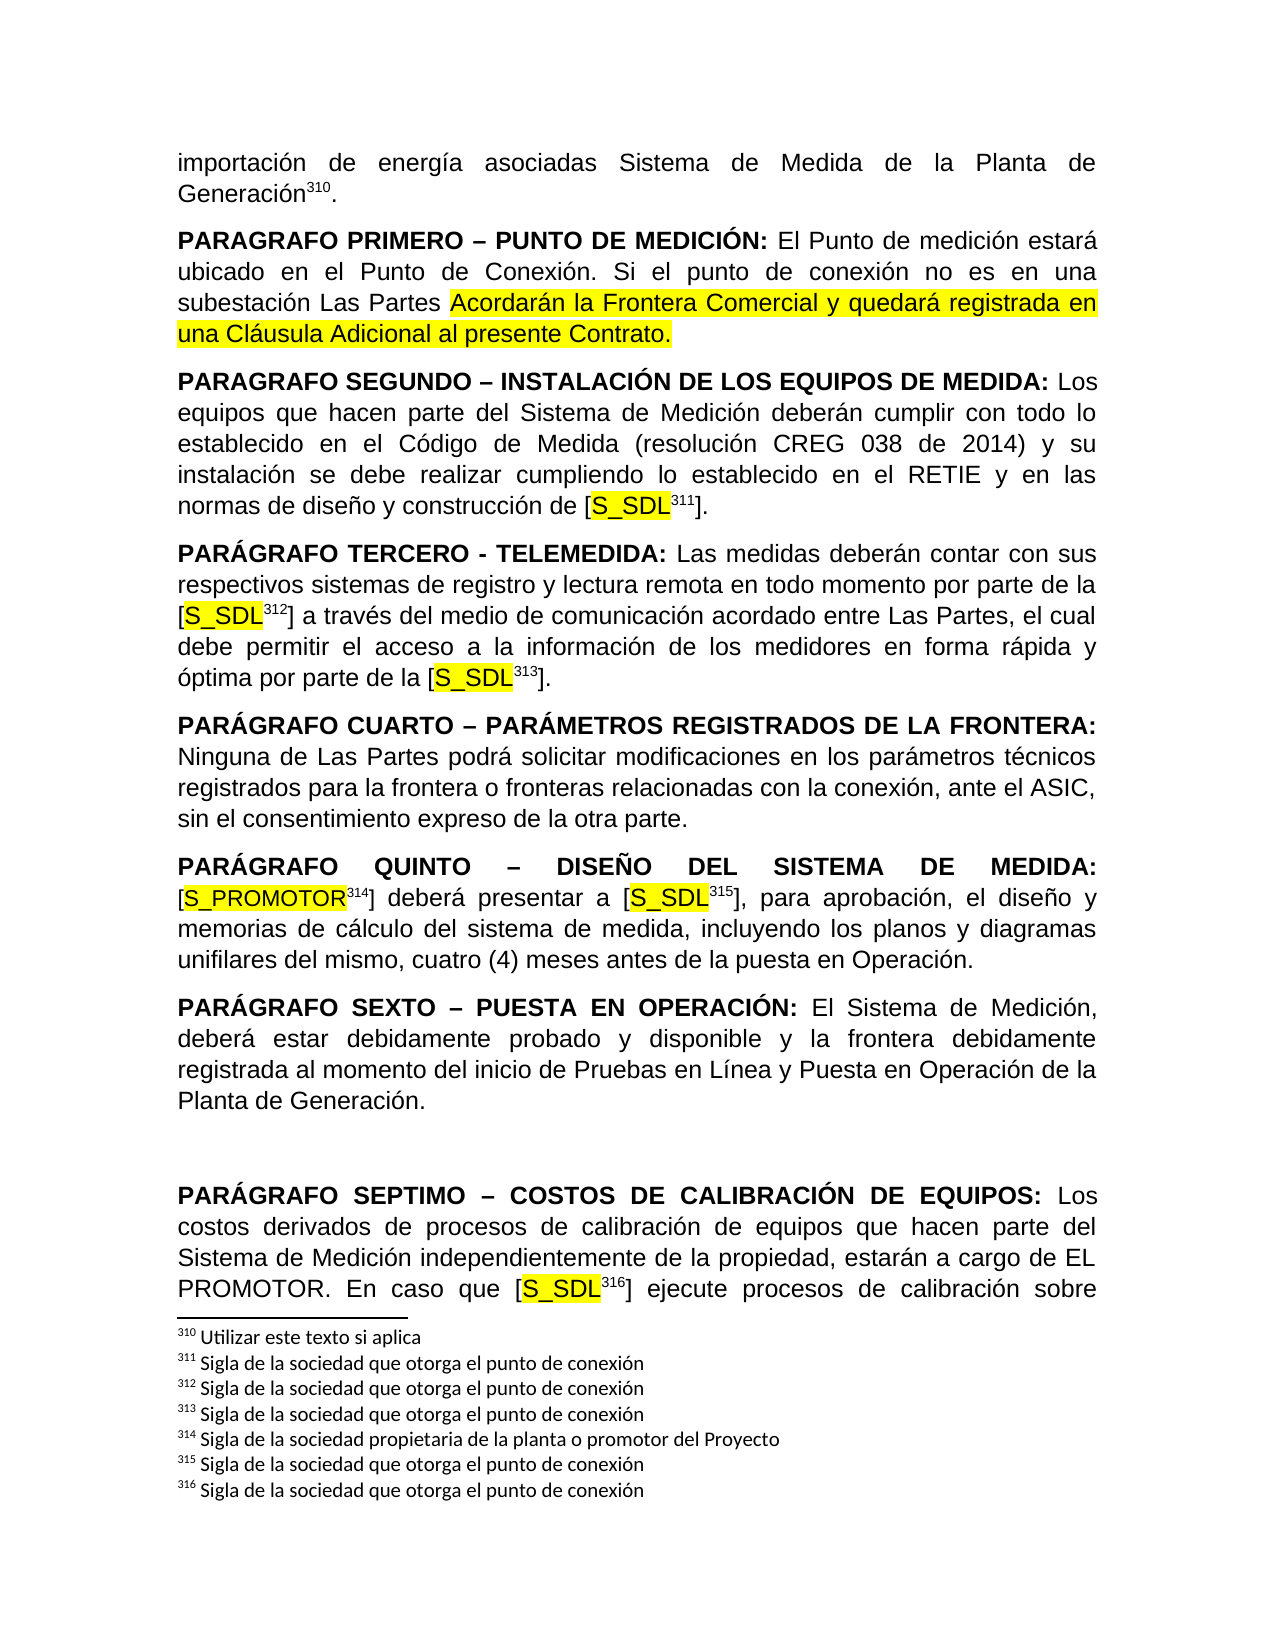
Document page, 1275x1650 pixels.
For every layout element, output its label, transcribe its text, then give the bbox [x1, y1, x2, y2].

text PARÁGRAFO CUARTO – PARÁMETROS REGISTRADOS DE LA FRONTERA: Ninguna de Las Partes podrá solicitar modificaciones en los parámetros técnicos registrados para la frontera o fronteras relacionadas con la conexión, ante el ASIC, sin el consentimiento expreso de la otra parte. [177, 711, 1098, 833]
text PARÁGRAFO SEXTO – PUESTA EN OPERACIÓN: El Sistema de Medición, deberá estar debidamente probado y disponible y la frontera debidamente registrada al momento del inicio de Pruebas en Línea y Puesta en Operación de la Planta de Generación. [177, 993, 1098, 1114]
text PARAGRAFO SEGUNDO – INSTALACIÓN DE LOS EQUIPOS DE MEDIDA: Los equipos que hacen parte del Sistema de Medición deberán cumplir con todo lo establecido en el Código de Medida (resolución CREG 038 de 2014) y su instalación se debe realizar cumpliendo lo establecido en el RETIE y en las normas de diseño y construcción de [S_SDL]. [177, 367, 1098, 520]
text PARÁGRAFO TERCERO - TELEMEDIDA: Las medidas deberán contar con sus respectivos sistemas de registro y lectura remota en todo momento por parte de la [S_SDL] a través del medio de comunicación acordado entre Las Partes, el cual debe permitir el acceso a la información de los medidores en forma rápida y óptima por parte de la [S_SDL]. [177, 539, 1098, 692]
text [177, 148, 1098, 207]
text PARAGRAFO PRIMERO – PUNTO DE MEDICIÓN: El Punto de medición estará ubicado en el Punto de Conexión. Si el punto de conexión no es en una subestación Las Partes Acordarán la Frontera Comercial y quedará registrada en una Cláusula Adicional al presente Contrato. [177, 226, 1098, 348]
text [177, 1181, 1098, 1303]
text PARÁGRAFO QUINTO – DISEÑO DEL SISTEMA DE MEDIDA: [S_PROMOTOR] deberá presentar a [S_SDL], para aprobación, el diseño y memorias de cálculo del sistema de medida, incluyendo los planos y diagramas unifilares del mismo, cuatro (4) meses antes de la puesta en Operación. [177, 852, 1098, 974]
